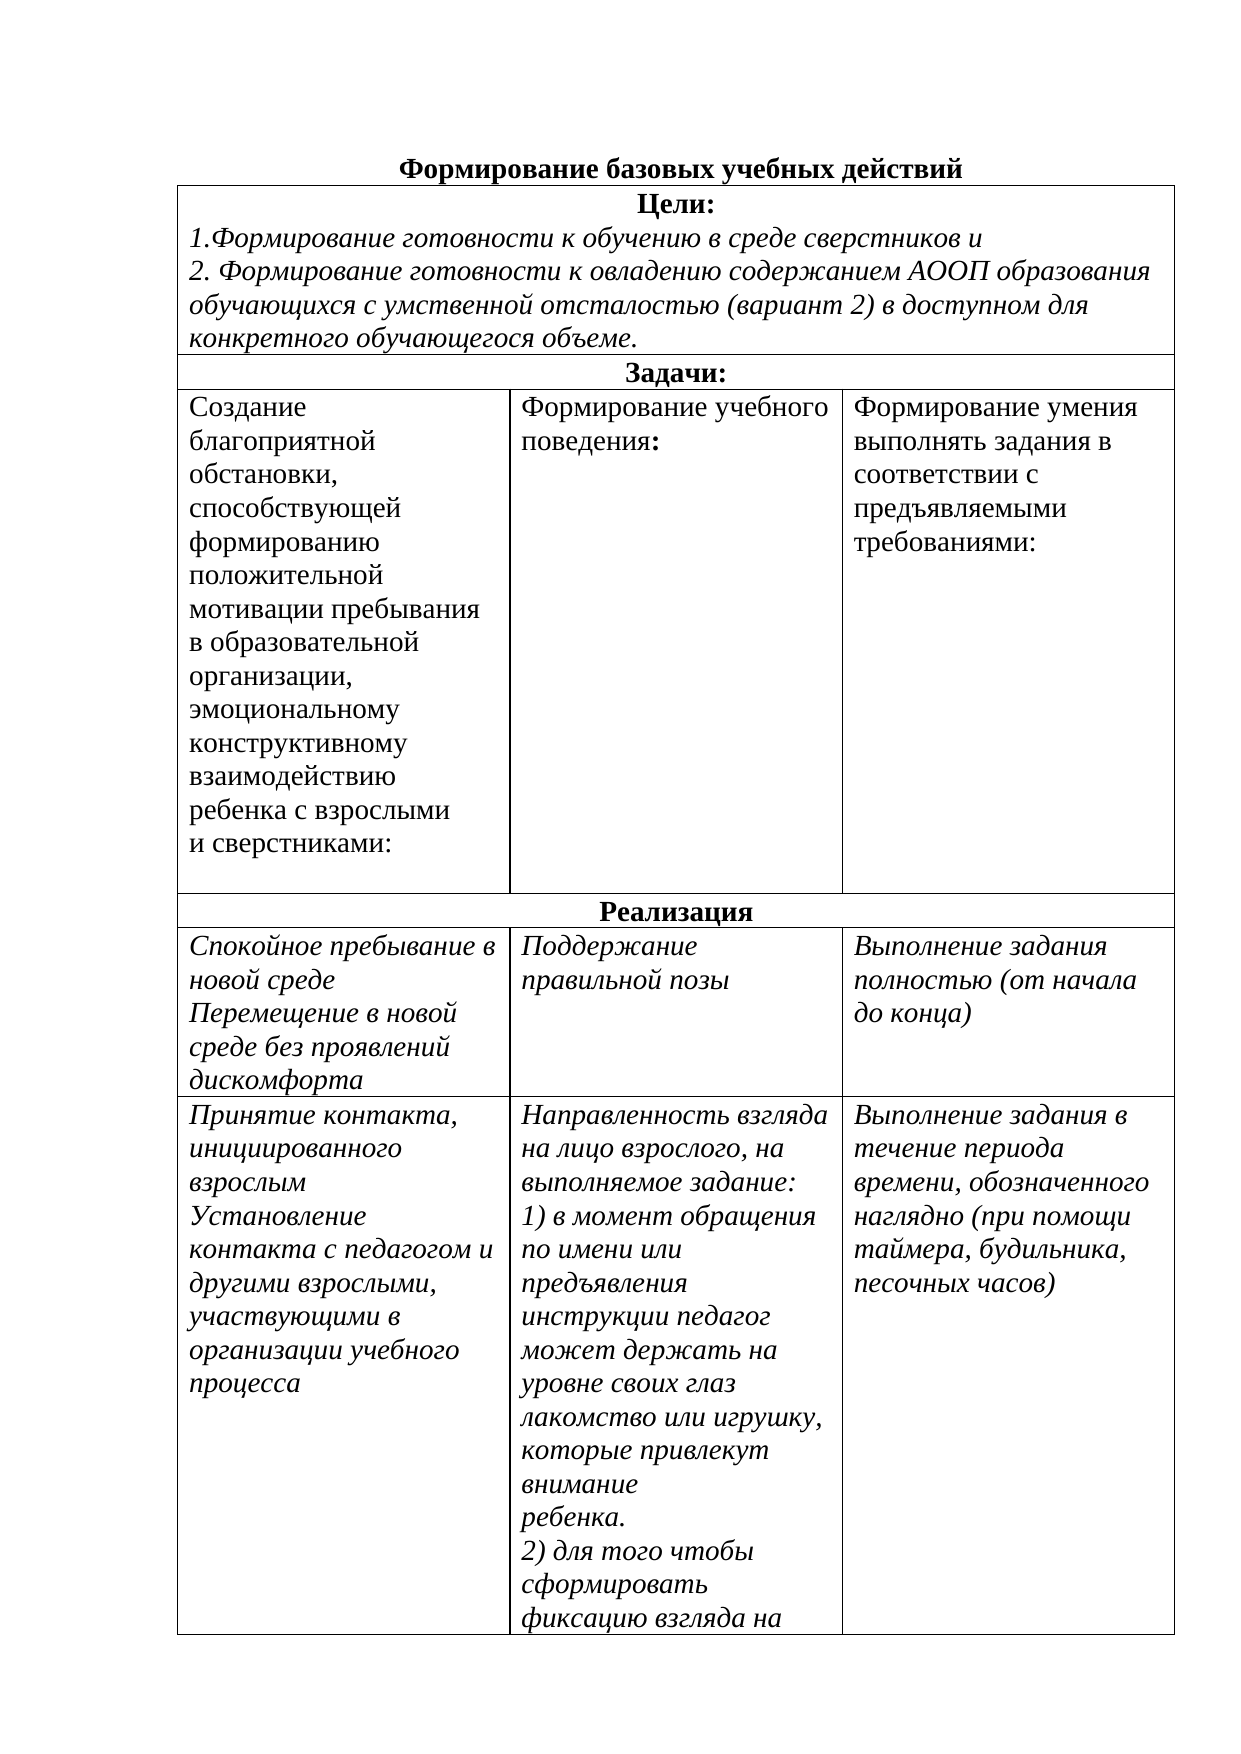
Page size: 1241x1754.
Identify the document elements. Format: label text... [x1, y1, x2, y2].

table_cell Поддержание правильной позы [511, 928, 842, 1096]
text Формирование базовых учебных действий [325, 152, 1152, 185]
table_cell Спокойное пребывание в новой среде Перемещение в новой среде без проявлений дискомфорта [178, 928, 509, 1096]
table_cell Задачи: [178, 355, 1174, 388]
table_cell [843, 1097, 1174, 1634]
table_cell Выполнение задания полностью (от начала до конца) [843, 928, 1174, 1096]
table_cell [178, 1097, 509, 1634]
table_header Цели: 1.Формирование готовности к обучению в среде сверстников и 2. Формирование готовности к овладению содержанием АООП образования обучающихся с умственной отсталостью (вариант 2) в доступном для конкретного обучающегося объеме. [178, 186, 1174, 354]
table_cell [511, 1097, 842, 1634]
table_cell Реализация [178, 894, 1174, 927]
table_cell Создание благоприятной обстановки, способствующей формированию положительной мотивации пребывания в образовательной организации, эмоциональному конструктивному взаимодействию ребенка с взрослыми и сверстниками: [178, 390, 509, 893]
table_cell Формирование учебного поведения: [511, 390, 842, 893]
table_cell Формирование умения выполнять задания в соответствии с предъявляемыми требованиями: [843, 390, 1174, 893]
